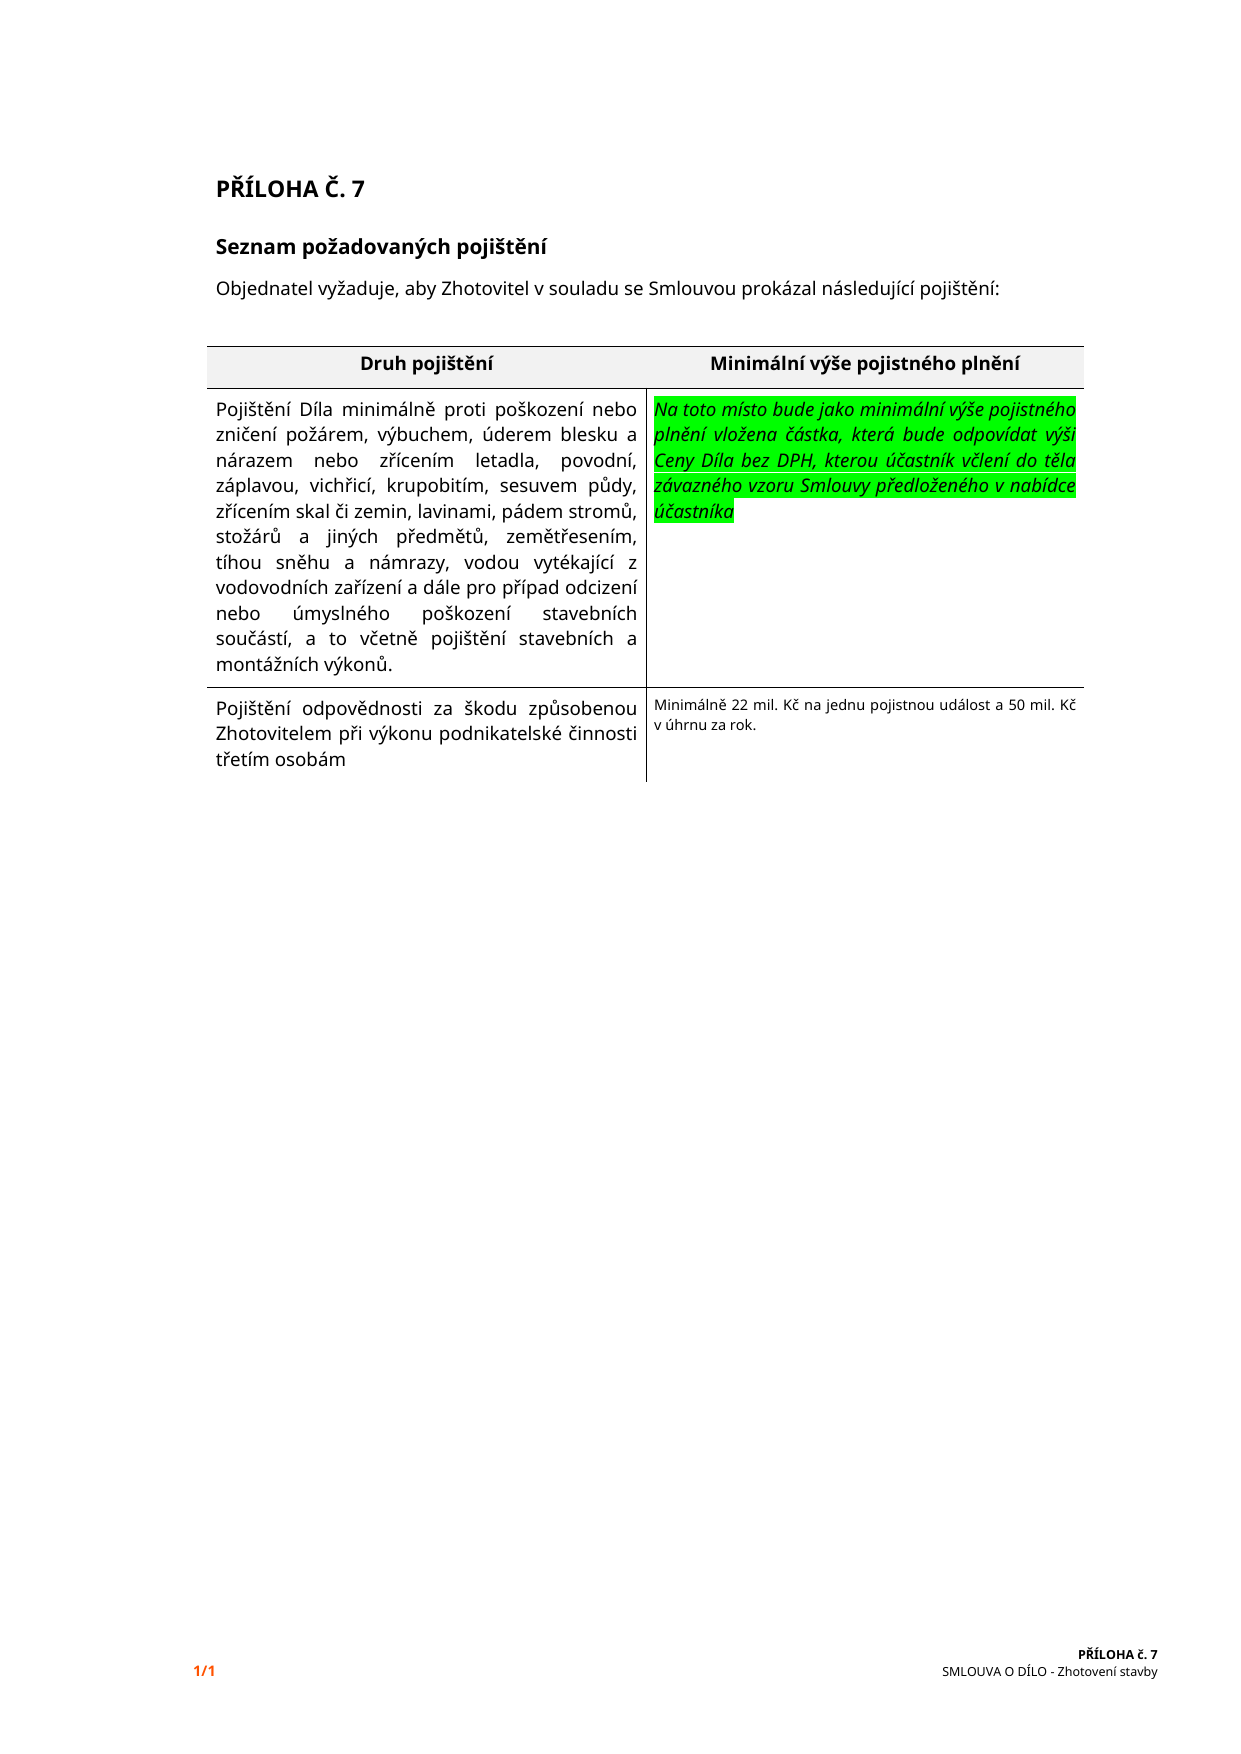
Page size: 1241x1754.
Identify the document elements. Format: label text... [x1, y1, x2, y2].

text Seznam požadovaných pojištění [216, 232, 1093, 260]
table_cell Pojištění odpovědnosti za škodu způsobenou Zhotovitelem při výkonu podnikatelské činnosti třetím osobám [207, 688, 646, 782]
table_header Minimální výše pojistného plnění [646, 347, 1084, 388]
table_cell Na toto místo bude jako minimální výše pojistného plnění vložena částka, která bude odpovídat výši Ceny Díla bez DPH, kterou účastník včlení do těla závazného vzoru Smlouvy předloženého v nabídce účastníka [647, 389, 1084, 687]
text Příloha č. 7 [216, 172, 1093, 204]
table_cell Minimálně 22 mil. Kč na jednu pojistnou událost a 50 mil. Kč v úhrnu za rok. [647, 688, 1084, 782]
table_header Druh pojištění [207, 347, 646, 388]
text Objednatel vyžaduje, aby Zhotovitel v souladu se Smlouvou prokázal následující pojištění: [216, 276, 1093, 301]
table_cell Pojištění Díla minimálně proti poškození nebo zničení požárem, výbuchem, úderem blesku a nárazem nebo zřícením letadla, povodní, záplavou, vichřicí, krupobitím, sesuvem půdy, zřícením skal či zemin, lavinami, pádem stromů, stožárů a jiných předmětů, zemětřesením, tíhou sněhu a námrazy, vodou vytékající z vodovodních zařízení a dále pro případ odcizení nebo úmyslného poškození stavebních součástí, a to včetně pojištění stavebních a montážních výkonů. [207, 389, 646, 687]
